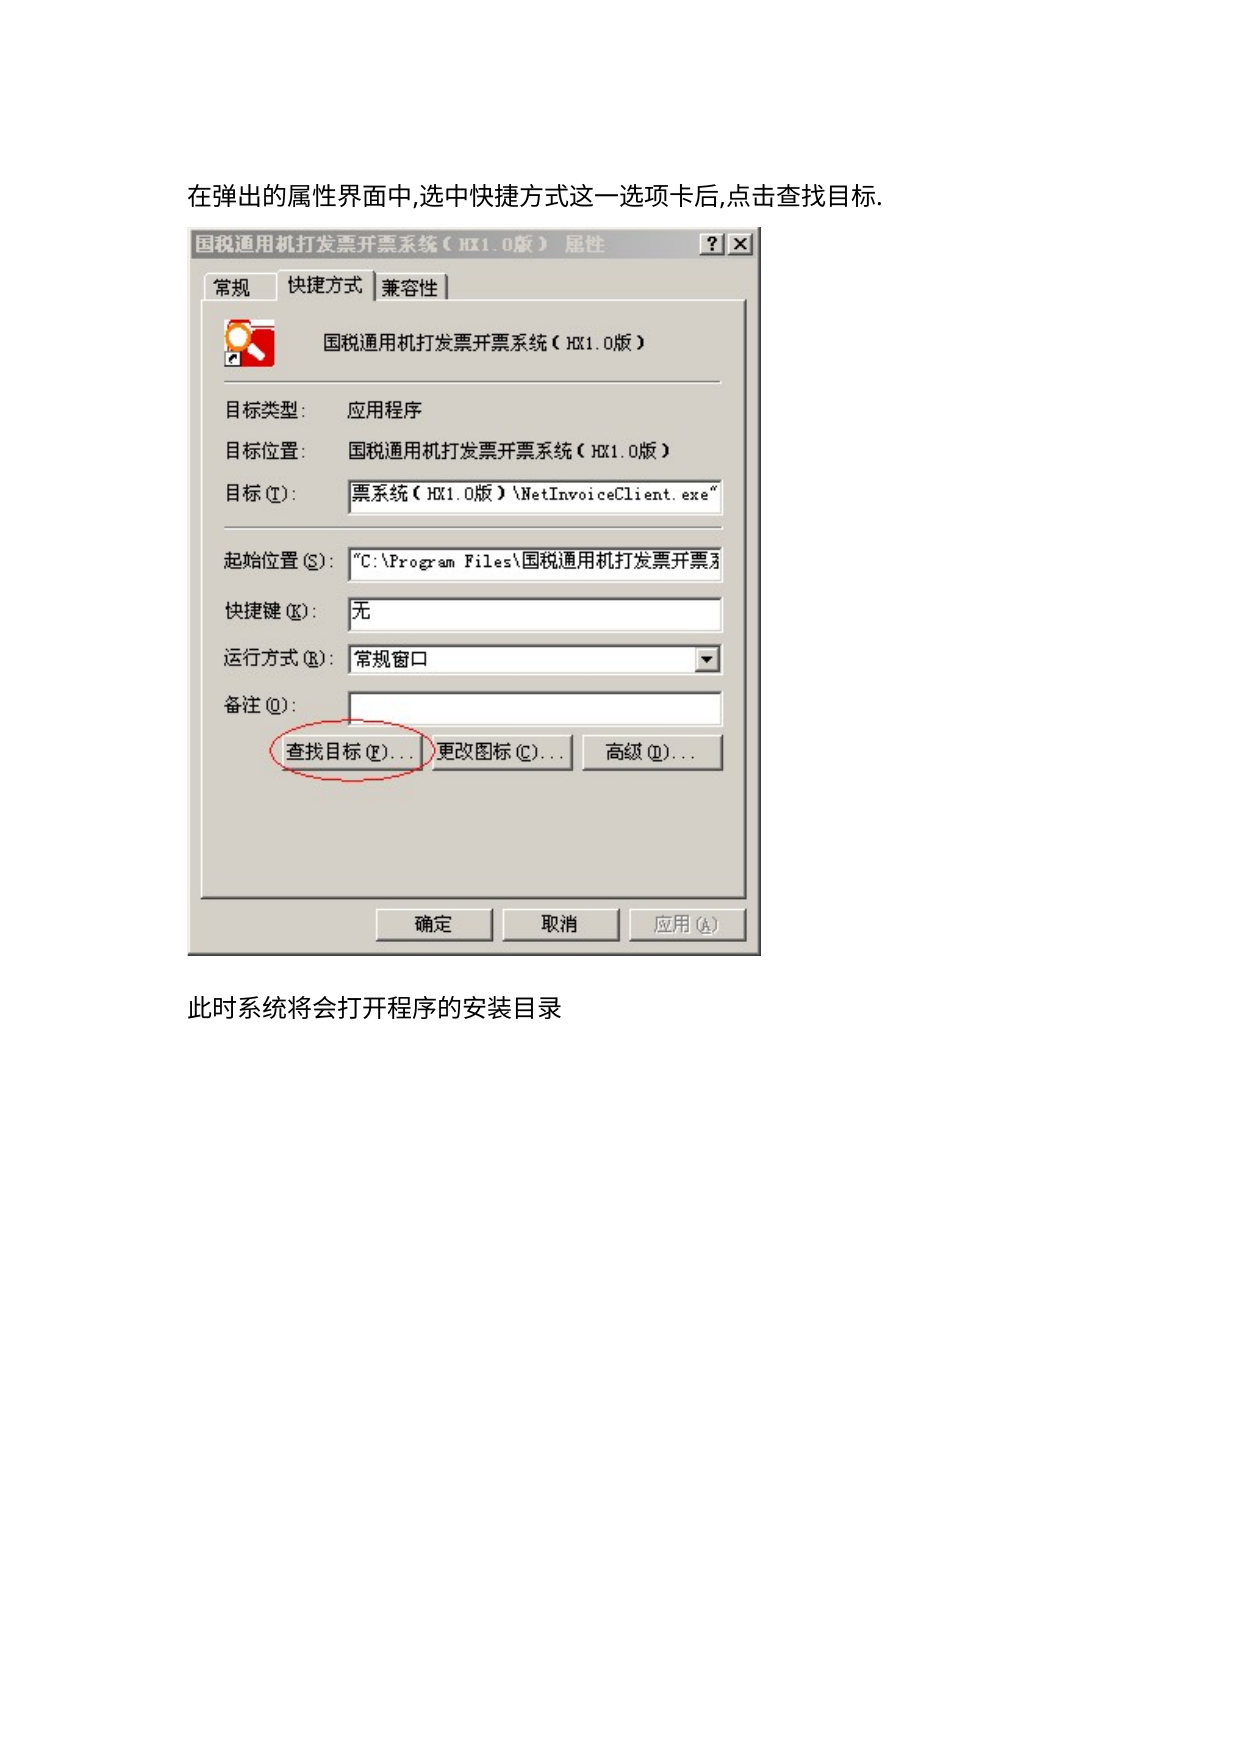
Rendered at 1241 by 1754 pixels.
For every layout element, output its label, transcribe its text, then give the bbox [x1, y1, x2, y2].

picture [187, 227, 761, 956]
text 此时系统将会打开程序的安装目录 [187, 974, 1053, 1039]
